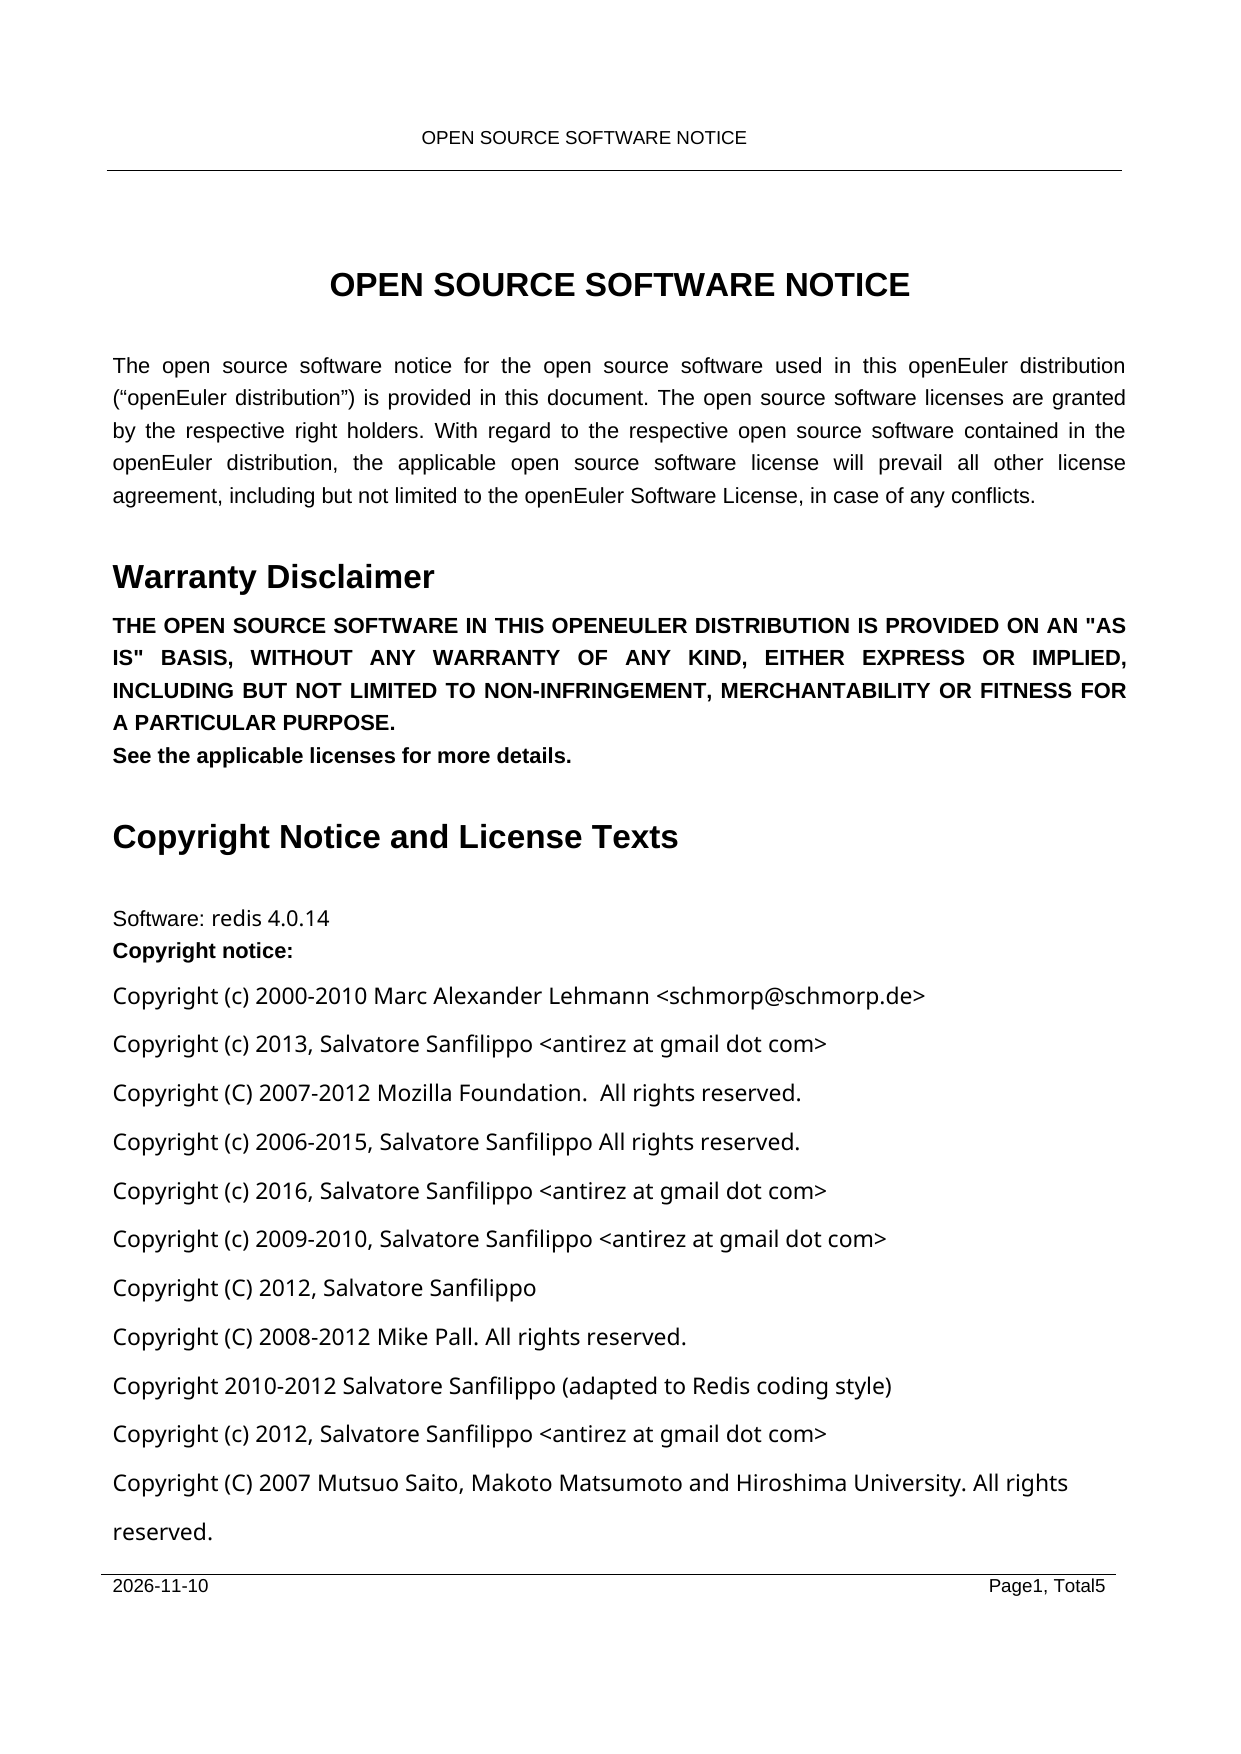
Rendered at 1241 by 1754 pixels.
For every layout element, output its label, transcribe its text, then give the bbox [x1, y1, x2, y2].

text Copyright Notice and License Texts [112, 804, 1128, 869]
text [112, 979, 1128, 1548]
text Warranty Disclaimer [112, 544, 1128, 609]
text OPEN SOURCE SOFTWARE NOTICE [112, 251, 1128, 316]
text THE OPEN SOURCE SOFTWARE IN THIS OPENEULER DISTRIBUTION IS PROVIDED ON AN "AS IS" BASIS, WITHOUT ANY WARRANTY OF ANY KIND, EITHER EXPRESS OR IMPLIED, INCLUDING BUT NOT LIMITED TO NON-INFRINGEMENT, MERCHANTABILITY OR FITNESS FOR A PARTICULAR PURPOSE. See the applicable licenses for more details. [112, 609, 1128, 771]
text Copyright notice: [112, 934, 1128, 966]
text Software: redis 4.0.14 [112, 901, 1128, 934]
text The open source software notice for the open source software used in this openEuler distribution (“openEuler distribution”) is provided in this document. The open source software licenses are granted by the respective right holders. With regard to the respective open source software contained in the openEuler distribution, the applicable open source software license will prevail all other license agreement, including but not limited to the openEuler Software License, in case of any conflicts. [112, 349, 1128, 511]
